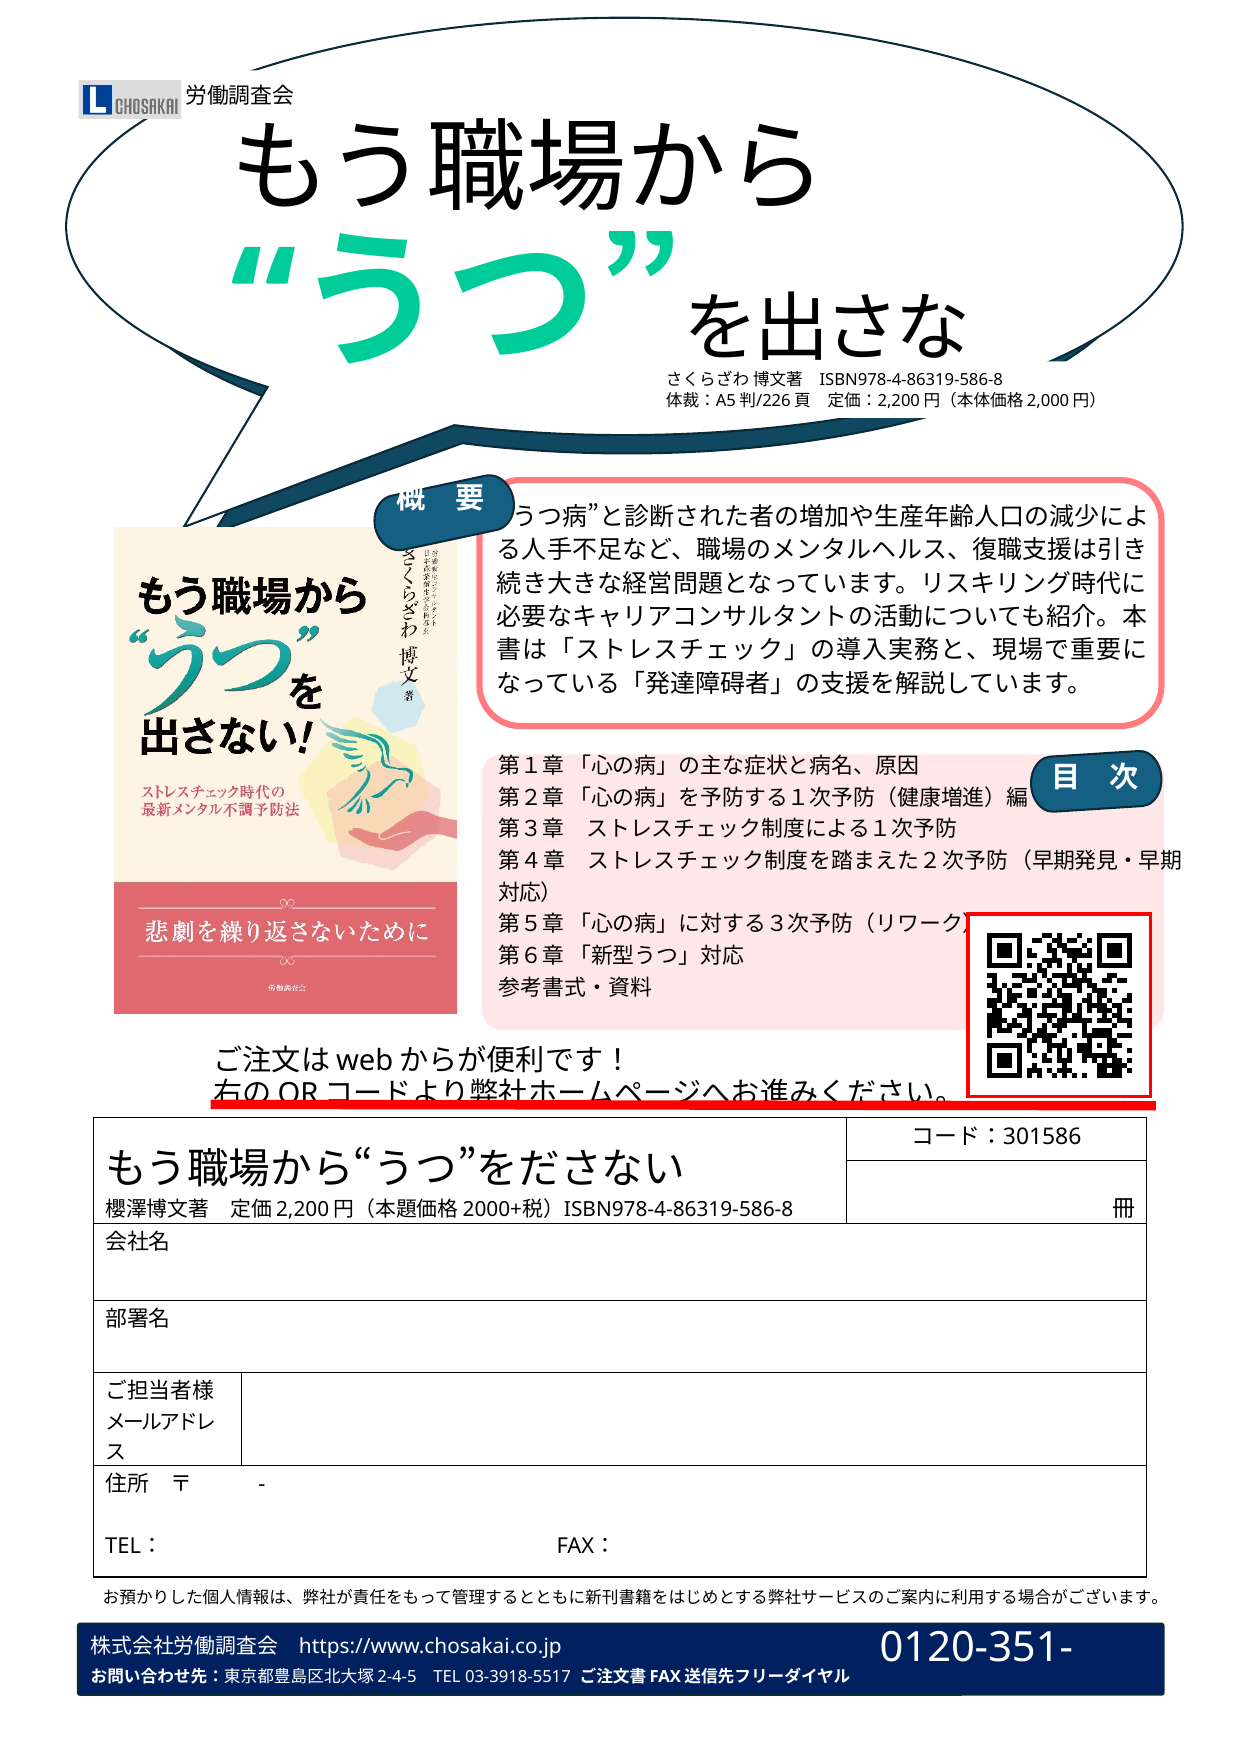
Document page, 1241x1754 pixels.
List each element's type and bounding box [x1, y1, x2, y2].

picture [78, 80, 182, 119]
picture [970, 916, 1149, 1095]
picture [114, 527, 458, 1014]
